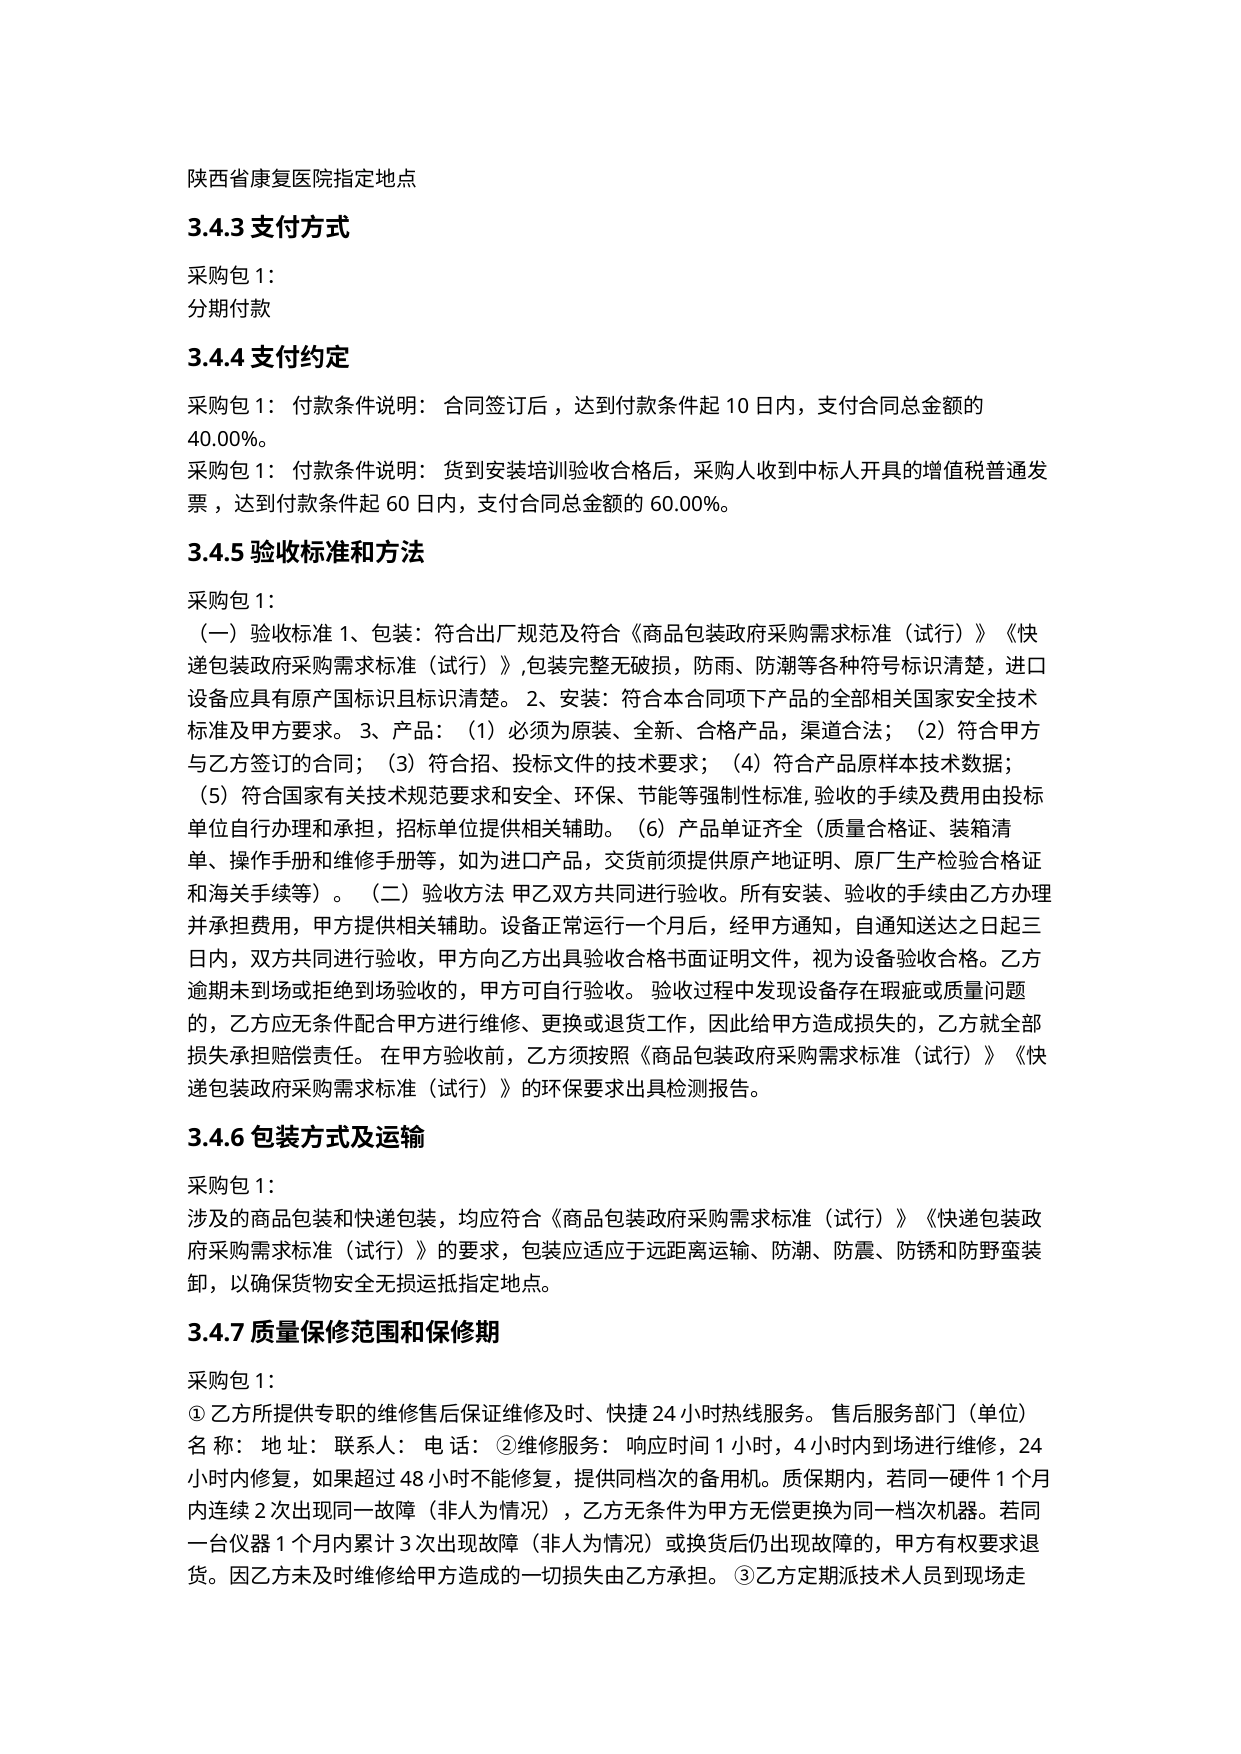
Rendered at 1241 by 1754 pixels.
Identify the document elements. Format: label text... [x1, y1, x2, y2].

text 采购包1： [187, 1364, 1053, 1397]
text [187, 1397, 1053, 1592]
text 3.4.4支付约定 [187, 324, 1053, 389]
text 3.4.3支付方式 [187, 194, 1053, 259]
text 3.4.6包装方式及运输 [187, 1104, 1053, 1169]
text 陕西省康复医院指定地点 [187, 162, 1053, 194]
text 采购包1： 付款条件说明： 货到安装培训验收合格后，采购人收到中标人开具的增值税普通发票 ，达到付款条件起 60 日内，支付合同总金额的 60.00%。 [187, 454, 1053, 519]
text （一）验收标准 1、包装：符合出厂规范及符合《商品包装政府采购需求标准（试行）》《快递包装政府采购需求标准（试行）》,包装完整无破损，防雨、防潮等各种符号标识清楚，进口设备应具有原产国标识且标识清楚。 2、安装：符合本合同项下产品的全部相关国家安全技术标准及甲方要求。 3、产品：（1）必须为原装、全新、合格产品，渠道合法；（2）符合甲方与乙方签订的合同；（3）符合招、投标文件的技术要求；（4）符合产品原样本技术数据；（5）符合国家有关技术规范要求和安全、环保、节能等强制性标准, 验收的手续及费用由投标单位自行办理和承担，招标单位提供相关辅助。（6）产品单证齐全（质量合格证、装箱清单、操作手册和维修手册等，如为进口产品，交货前须提供原产地证明、原厂生产检验合格证和海关手续等）。 （二）验收方法 甲乙双方共同进行验收。所有安装、验收的手续由乙方办理并承担费用，甲方提供相关辅助。设备正常运行一个月后，经甲方通知，自通知送达之日起三日内，双方共同进行验收，甲方向乙方出具验收合格书面证明文件，视为设备验收合格。乙方逾期未到场或拒绝到场验收的，甲方可自行验收。 验收过程中发现设备存在瑕疵或质量问题的，乙方应无条件配合甲方进行维修、更换或退货工作，因此给甲方造成损失的，乙方就全部损失承担赔偿责任。 在甲方验收前，乙方须按照《商品包装政府采购需求标准（试行）》《快递包装政府采购需求标准（试行）》的环保要求出具检测报告。 [187, 617, 1053, 1104]
text 采购包1： [187, 1169, 1053, 1202]
text 采购包1： [187, 584, 1053, 617]
text 3.4.7质量保修范围和保修期 [187, 1299, 1053, 1364]
text 3.4.5验收标准和方法 [187, 519, 1053, 584]
text 采购包1： [187, 259, 1053, 292]
text 采购包1： 付款条件说明： 合同签订后 ，达到付款条件起 10 日内，支付合同总金额的 40.00%。 [187, 389, 1053, 454]
text 分期付款 [187, 292, 1053, 324]
text 涉及的商品包装和快递包装，均应符合《商品包装政府采购需求标准（试行）》《快递包装政府采购需求标准（试行）》的要求，包装应适应于远距离运输、防潮、防震、防锈和防野蛮装卸，以确保货物安全无损运抵指定地点。 [187, 1202, 1053, 1299]
